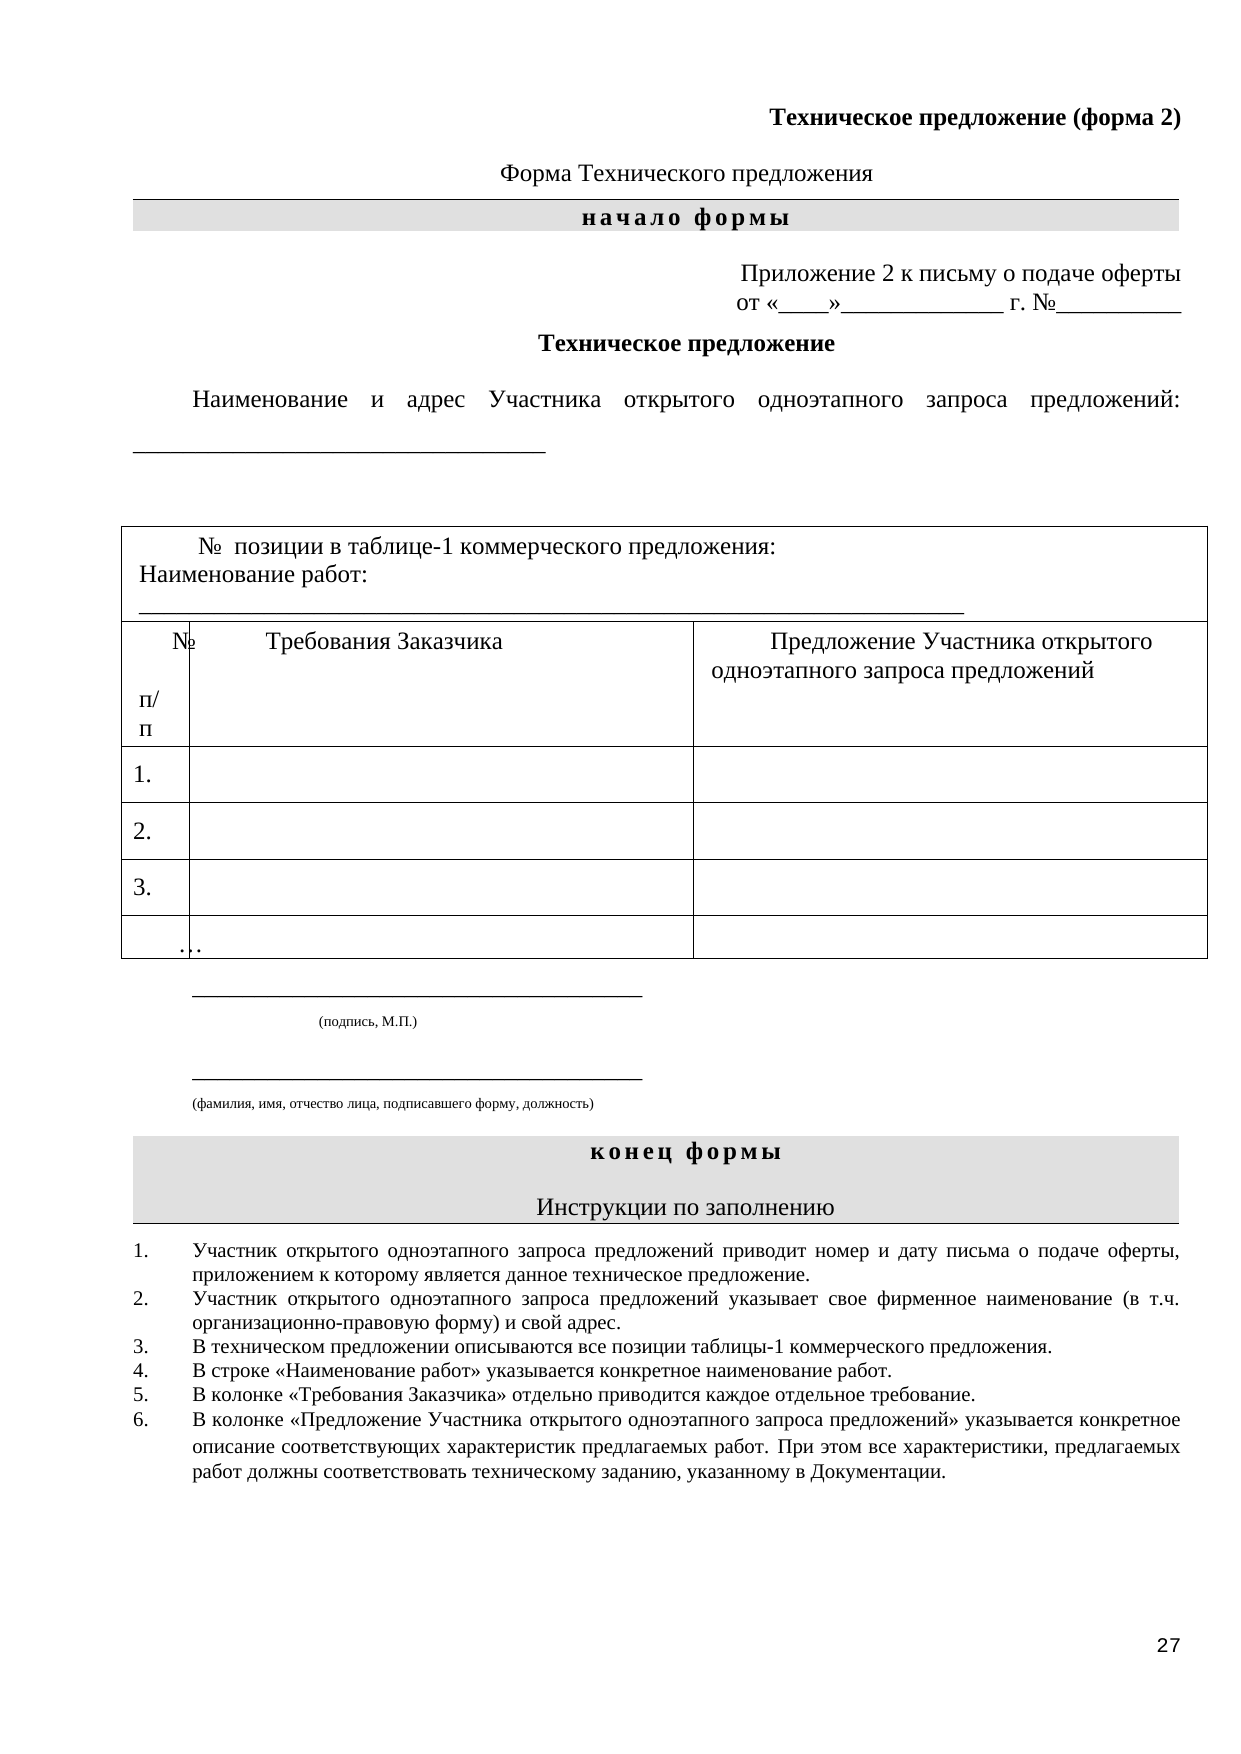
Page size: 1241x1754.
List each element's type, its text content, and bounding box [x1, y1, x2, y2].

table_cell [122, 803, 189, 859]
list Участник открытого одноэтапного запроса предложений указывает свое фирменное наименование (в т.ч. организационно-правовую форму) и свой адрес. [133, 1286, 1181, 1334]
text Техническое предложение (форма 2) [133, 102, 1181, 131]
table_cell [694, 747, 1207, 802]
text (фамилия, имя, отчество лица, подписавшего форму, должность) [133, 1095, 797, 1124]
list Участник открытого одноэтапного запроса предложений приводит номер и дату письма о подаче оферты, приложением к которому является данное техническое предложение. [133, 1238, 1181, 1286]
list В строке «Наименование работ» указывается конкретное наименование работ. [133, 1358, 1181, 1382]
table_cell [122, 747, 189, 802]
text Наименование и адрес Участника открытого одноэтапного запроса предложений: _________________________________ [133, 384, 1181, 456]
text Форма Технического предложения [133, 158, 1181, 187]
text конец формы [133, 1136, 1179, 1165]
list В колонке «Требования Заказчика» отдельно приводится каждое отдельное требование. [133, 1382, 1181, 1406]
table_cell [122, 860, 189, 915]
table_cell [694, 803, 1207, 859]
text ____________________________________ [133, 1054, 1181, 1082]
table_cell [190, 747, 693, 802]
table_cell [190, 916, 693, 958]
text ____________________________________ [133, 971, 1181, 1000]
text Инструкции по заполнению [133, 1192, 1179, 1223]
table_cell [190, 803, 693, 859]
table_cell № п/п [122, 622, 189, 746]
text начало формы [133, 200, 1179, 231]
table_header № позиции в таблице-1 коммерческого предложения: Наименование работ: __________________________________________________________________ [122, 527, 1207, 621]
text (подпись, М.П.) [133, 1012, 797, 1041]
table_cell [694, 916, 1207, 958]
table_cell [190, 860, 693, 915]
table_cell Требования Заказчика [190, 622, 693, 746]
text Приложение 2 к письму о подаче оферты от «____»_____________ г. №__________ [133, 258, 1181, 316]
text Техническое предложение [133, 328, 1181, 357]
list В техническом предложении описываются все позиции таблицы-1 коммерческого предложения. [133, 1334, 1181, 1358]
list В колонке «Предложение Участника открытого одноэтапного запроса предложений» указывается конкретное описание соответствующих характеристик предлагаемых работ. При этом все характеристики, предлагаемых работ должны соответствовать техническому заданию, указанному в Документации. [133, 1406, 1181, 1483]
table_cell Предложение Участника открытого одноэтапного запроса предложений [694, 622, 1207, 746]
table_cell [694, 860, 1207, 915]
table_cell … [122, 916, 189, 958]
